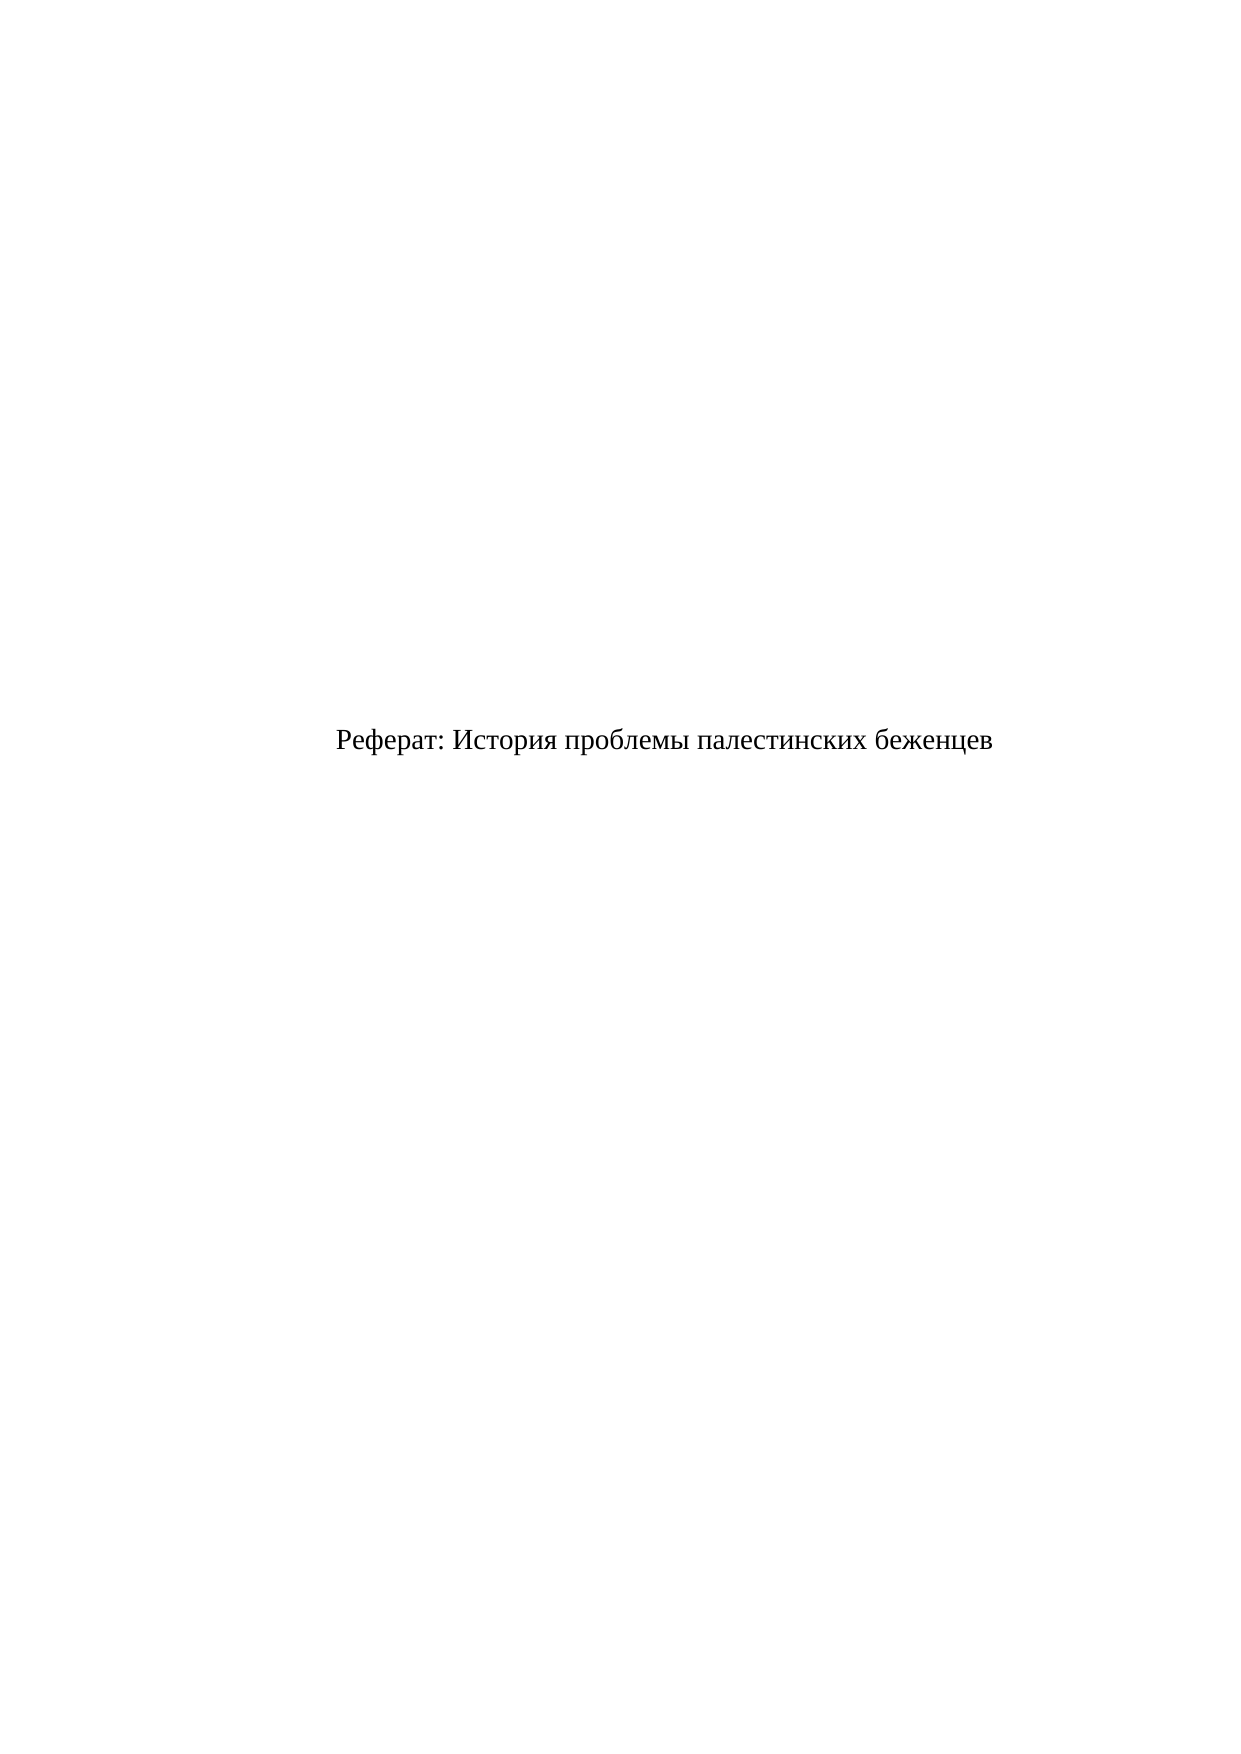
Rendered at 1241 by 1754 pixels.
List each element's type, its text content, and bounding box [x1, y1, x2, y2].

text Реферат: История проблемы палестинских беженцев [177, 722, 1152, 755]
